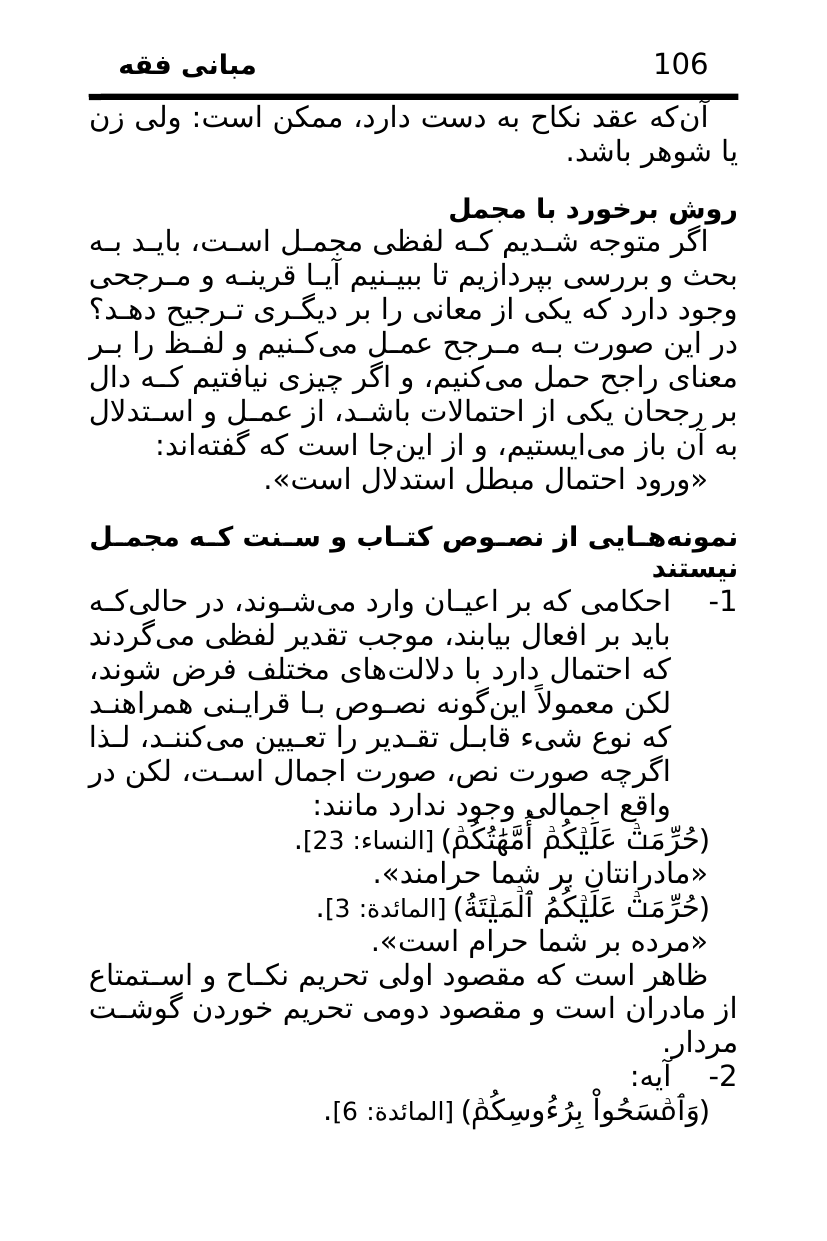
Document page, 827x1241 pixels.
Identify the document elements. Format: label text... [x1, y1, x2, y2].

text ظاهر است که مقصود اولی تحریم نکاح و استمتاع از مادران است و مقصود دومی تحریم خوردن گوشت مردار. [89, 958, 738, 1060]
text نمونه‌هایی از نصوص کتاب و سنت که مجمل نیستند [89, 521, 738, 584]
text ﴿وَٱمۡسَحُواْ بِرُءُوسِكُمۡ﴾ [المائدة: 6]. [89, 1094, 738, 1128]
text «مادرانتان بر شما حرامند». [89, 856, 738, 890]
list آیه: [89, 1060, 708, 1094]
list احکامی که بر اعیان وارد می‌شوند، در حالی‌که باید بر افعال بیابند، موجب تقدیر لفظی می‌گردند که احتمال دارد با دلالت‌های مختلف فرض شوند، لکن معمولاً این‌گونه نصوص با قراینی همراهند که نوع شیء قابل تقدیر را تعیین می‌کنند، لذا اگرچه صورت نص، صورت اجمال است، لکن در واقع اجمالی وجود ندارد مانند‌: [89, 584, 708, 822]
text آن‌که عقد نکاح به دست دارد، ممکن است‌: ولی زن یا شوهر باشد. [89, 100, 738, 168]
text ﴿حُرِّمَتۡ عَلَيۡكُمُ ٱلۡمَيۡتَةُ﴾ [المائدة: 3]. [89, 890, 738, 924]
text اگر متوجه شدیم که لفظی مجمل است، باید به بحث و بررسی بپردازیم تا ببینیم آیا قرینه و مرجحی وجود دارد که یکی از معانی را بر دیگری ترجیح دهد؟ در این صورت به مرجح عمل می‌کنیم و لفظ را بر معنای راجح حمل می‌کنیم، و اگر چیزی نیافتیم که دال بر رجحان یکی از احتمالات باشد، از عمل و استدلال به آن باز می‌ایستیم، و از این‌جا است که گفته‌اند‌: [89, 224, 738, 462]
text «ورود احتمال مبطل استدلال است». [89, 462, 738, 496]
text روش برخورد با مجمل [89, 193, 738, 224]
text «مرده بر شما حرام است». [89, 924, 738, 958]
text ﴿حُرِّمَتۡ عَلَيۡكُمۡ أُمَّهَٰتُكُمۡ﴾ [النساء: 23]. [89, 822, 738, 856]
